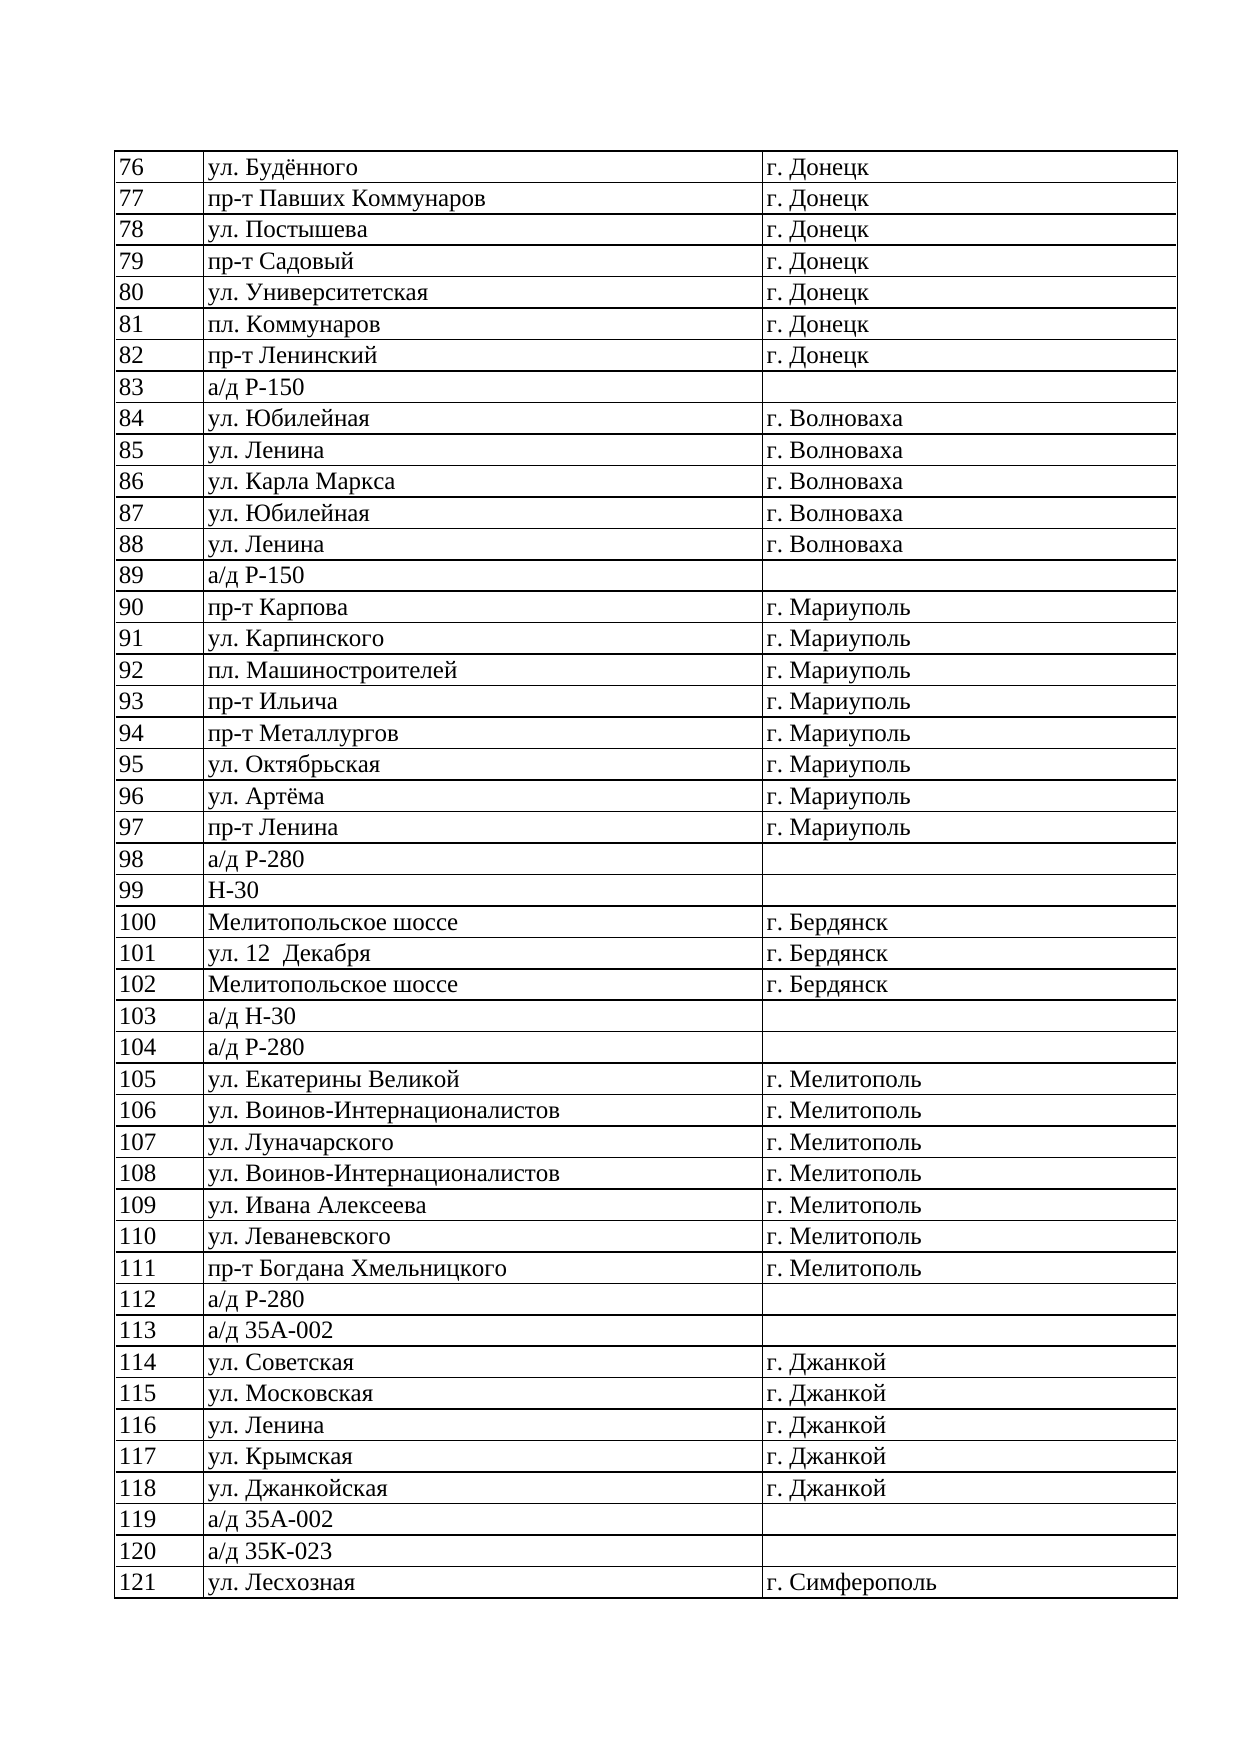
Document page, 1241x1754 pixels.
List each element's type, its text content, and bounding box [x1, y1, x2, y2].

table_cell г. Мелитополь [763, 1220, 1177, 1251]
table_cell 104 [115, 1032, 203, 1062]
table_cell 78 [115, 214, 203, 244]
table_cell ул. Юбилейная [204, 498, 762, 527]
table_cell г. Донецк [763, 213, 1177, 244]
table_cell г. Джанкой [763, 1345, 1177, 1377]
table_cell ул. Ленина [204, 435, 762, 464]
table_cell г. Волноваха [763, 433, 1177, 464]
table_cell 83 [115, 371, 203, 402]
table_cell 88 [115, 529, 203, 559]
table_cell г. Мелитополь [763, 1062, 1177, 1094]
table_cell 85 [115, 434, 203, 464]
table_cell а/д Р-280 [204, 1284, 762, 1314]
table_cell а/д Р-280 [204, 1032, 762, 1062]
table_cell ул. Крымская [204, 1441, 762, 1471]
table_cell 87 [115, 497, 203, 527]
table_cell 98 [115, 843, 203, 873]
table_cell [763, 1503, 1177, 1534]
table_cell г. Бердянск [763, 936, 1177, 968]
table_cell пр-т Ильича [204, 686, 762, 716]
table_cell 119 [115, 1504, 203, 1534]
table_cell 105 [115, 1063, 203, 1094]
table_cell г. Мариуполь [763, 748, 1177, 779]
table_cell ул. Карпинского [204, 623, 762, 653]
table_cell 112 [115, 1284, 203, 1314]
table_cell г. Волноваха [763, 496, 1177, 527]
table_cell пр-т Ленина [204, 812, 762, 842]
table_cell г. Мариуполь [763, 653, 1177, 685]
table_cell пр-т Богдана Хмельницкого [204, 1253, 762, 1282]
table_cell пр-т Карпова [204, 592, 762, 622]
table_cell 115 [115, 1378, 203, 1408]
table_cell а/д Р-280 [204, 844, 762, 873]
table_cell г. Джанкой [763, 1471, 1177, 1503]
table_cell 100 [115, 906, 203, 936]
table_cell 82 [115, 340, 203, 370]
table_cell 108 [115, 1158, 203, 1188]
table_cell 95 [115, 749, 203, 779]
table_cell г. Донецк [763, 339, 1177, 370]
table_cell 111 [115, 1252, 203, 1282]
table_cell 106 [115, 1095, 203, 1125]
table_cell г. Мелитополь [763, 1251, 1177, 1282]
table_cell пр-т Павших Коммунаров [204, 183, 762, 213]
table_cell 99 [115, 875, 203, 905]
table_cell г. Волноваха [763, 465, 1177, 496]
table_cell г. Донецк [763, 276, 1177, 307]
table_cell г. Мариуполь [763, 811, 1177, 842]
table_cell 110 [115, 1221, 203, 1251]
table_cell 80 [115, 277, 203, 307]
table_cell 94 [115, 717, 203, 748]
table_cell г. Мариуполь [763, 716, 1177, 748]
table_cell [763, 874, 1177, 905]
table_cell ул. Постышева [204, 215, 762, 244]
table_cell ул. Ленина [204, 529, 762, 559]
table_cell пл. Коммунаров [204, 309, 762, 339]
table_cell 114 [115, 1346, 203, 1377]
table_cell г. Мелитополь [763, 1125, 1177, 1157]
table_cell 102 [115, 969, 203, 999]
table_cell [763, 559, 1177, 590]
table_cell г. Мариуполь [763, 779, 1177, 811]
table_cell [763, 1534, 1177, 1566]
table_cell пр-т Ленинский [204, 340, 762, 370]
table_cell 109 [115, 1189, 203, 1219]
table_cell ул. Университетская [204, 277, 762, 307]
table_cell 93 [115, 686, 203, 716]
table_cell 107 [115, 1126, 203, 1157]
table_cell 91 [115, 623, 203, 653]
table_cell [763, 1031, 1177, 1062]
table_cell г. Бердянск [763, 968, 1177, 999]
table_cell Н-30 [204, 875, 762, 905]
table_cell г. Донецк [763, 244, 1177, 276]
table_cell [763, 1314, 1177, 1345]
table_cell 90 [115, 591, 203, 622]
table_cell г. Мариуполь [763, 622, 1177, 653]
table_cell ул. Советская [204, 1347, 762, 1377]
table_cell ул. Лесхозная [204, 1567, 762, 1597]
table_cell 117 [115, 1441, 203, 1471]
table_cell г. Мелитополь [763, 1188, 1177, 1219]
table_cell а/д 35А-002 [204, 1504, 762, 1534]
table_cell 118 [115, 1472, 203, 1503]
table_cell [763, 370, 1177, 402]
table_cell ул. Леваневского [204, 1221, 762, 1251]
table_cell 103 [115, 1000, 203, 1031]
table_cell Мелитопольское шоссе [204, 907, 762, 936]
table_cell г. Донецк [763, 152, 1177, 181]
table_cell ул. 12 Декабря [204, 938, 762, 968]
table_cell [763, 842, 1177, 873]
table_cell 113 [115, 1315, 203, 1345]
table_cell 76 [115, 152, 203, 181]
table_cell ул. Джанкойская [204, 1473, 762, 1503]
table_cell ул. Ленина [204, 1410, 762, 1440]
table_cell 81 [115, 308, 203, 339]
table_cell 89 [115, 560, 203, 590]
table_cell Мелитопольское шоссе [204, 970, 762, 999]
table_cell а/д 35А-002 [204, 1316, 762, 1345]
table_cell [763, 1283, 1177, 1314]
table_cell г. Мариуполь [763, 685, 1177, 716]
table_cell 84 [115, 403, 203, 433]
table_cell а/д Р-150 [204, 561, 762, 590]
table_cell 77 [115, 183, 203, 213]
table_cell а/д Н-30 [204, 1001, 762, 1031]
table_cell 120 [115, 1535, 203, 1566]
table_cell ул. Будённого [204, 152, 762, 181]
table_cell г. Джанкой [763, 1440, 1177, 1471]
table_cell ул. Воинов-Интернационалистов [204, 1158, 762, 1188]
table_cell 96 [115, 780, 203, 811]
table_cell 101 [115, 938, 203, 968]
table_cell 86 [115, 466, 203, 496]
table_cell г. Джанкой [763, 1377, 1177, 1408]
table_cell ул. Карла Маркса [204, 466, 762, 496]
table_cell 121 [115, 1567, 203, 1597]
table_cell ул. Ивана Алексеева [204, 1190, 762, 1219]
table_cell ул. Воинов-Интернационалистов [204, 1095, 762, 1125]
table_cell г. Волноваха [763, 528, 1177, 559]
table_cell пр-т Металлургов [204, 718, 762, 748]
table_cell г. Джанкой [763, 1408, 1177, 1440]
table_cell 92 [115, 654, 203, 685]
table_cell ул. Екатерины Великой [204, 1064, 762, 1094]
table_cell ул. Октябрьская [204, 749, 762, 779]
table_cell г. Мелитополь [763, 1094, 1177, 1125]
table_cell ул. Московская [204, 1378, 762, 1408]
table_cell г. Симферополь [763, 1566, 1177, 1597]
table_cell ул. Луначарского [204, 1127, 762, 1157]
table_cell 116 [115, 1409, 203, 1440]
table_cell [763, 999, 1177, 1031]
table_cell пл. Машиностроителей [204, 655, 762, 685]
table_cell 97 [115, 812, 203, 842]
table_cell 79 [115, 245, 203, 276]
table_cell пр-т Садовый [204, 246, 762, 276]
table_cell г. Бердянск [763, 905, 1177, 936]
table_cell г. Донецк [763, 181, 1177, 213]
table_cell ул. Артёма [204, 781, 762, 811]
table_cell а/д 35К-023 [204, 1536, 762, 1566]
table_cell а/д Р-150 [204, 372, 762, 402]
table_cell ул. Юбилейная [204, 403, 762, 433]
table_cell г. Мелитополь [763, 1157, 1177, 1188]
table_cell г. Донецк [763, 307, 1177, 339]
table_cell г. Волноваха [763, 402, 1177, 433]
table_cell г. Мариуполь [763, 590, 1177, 622]
